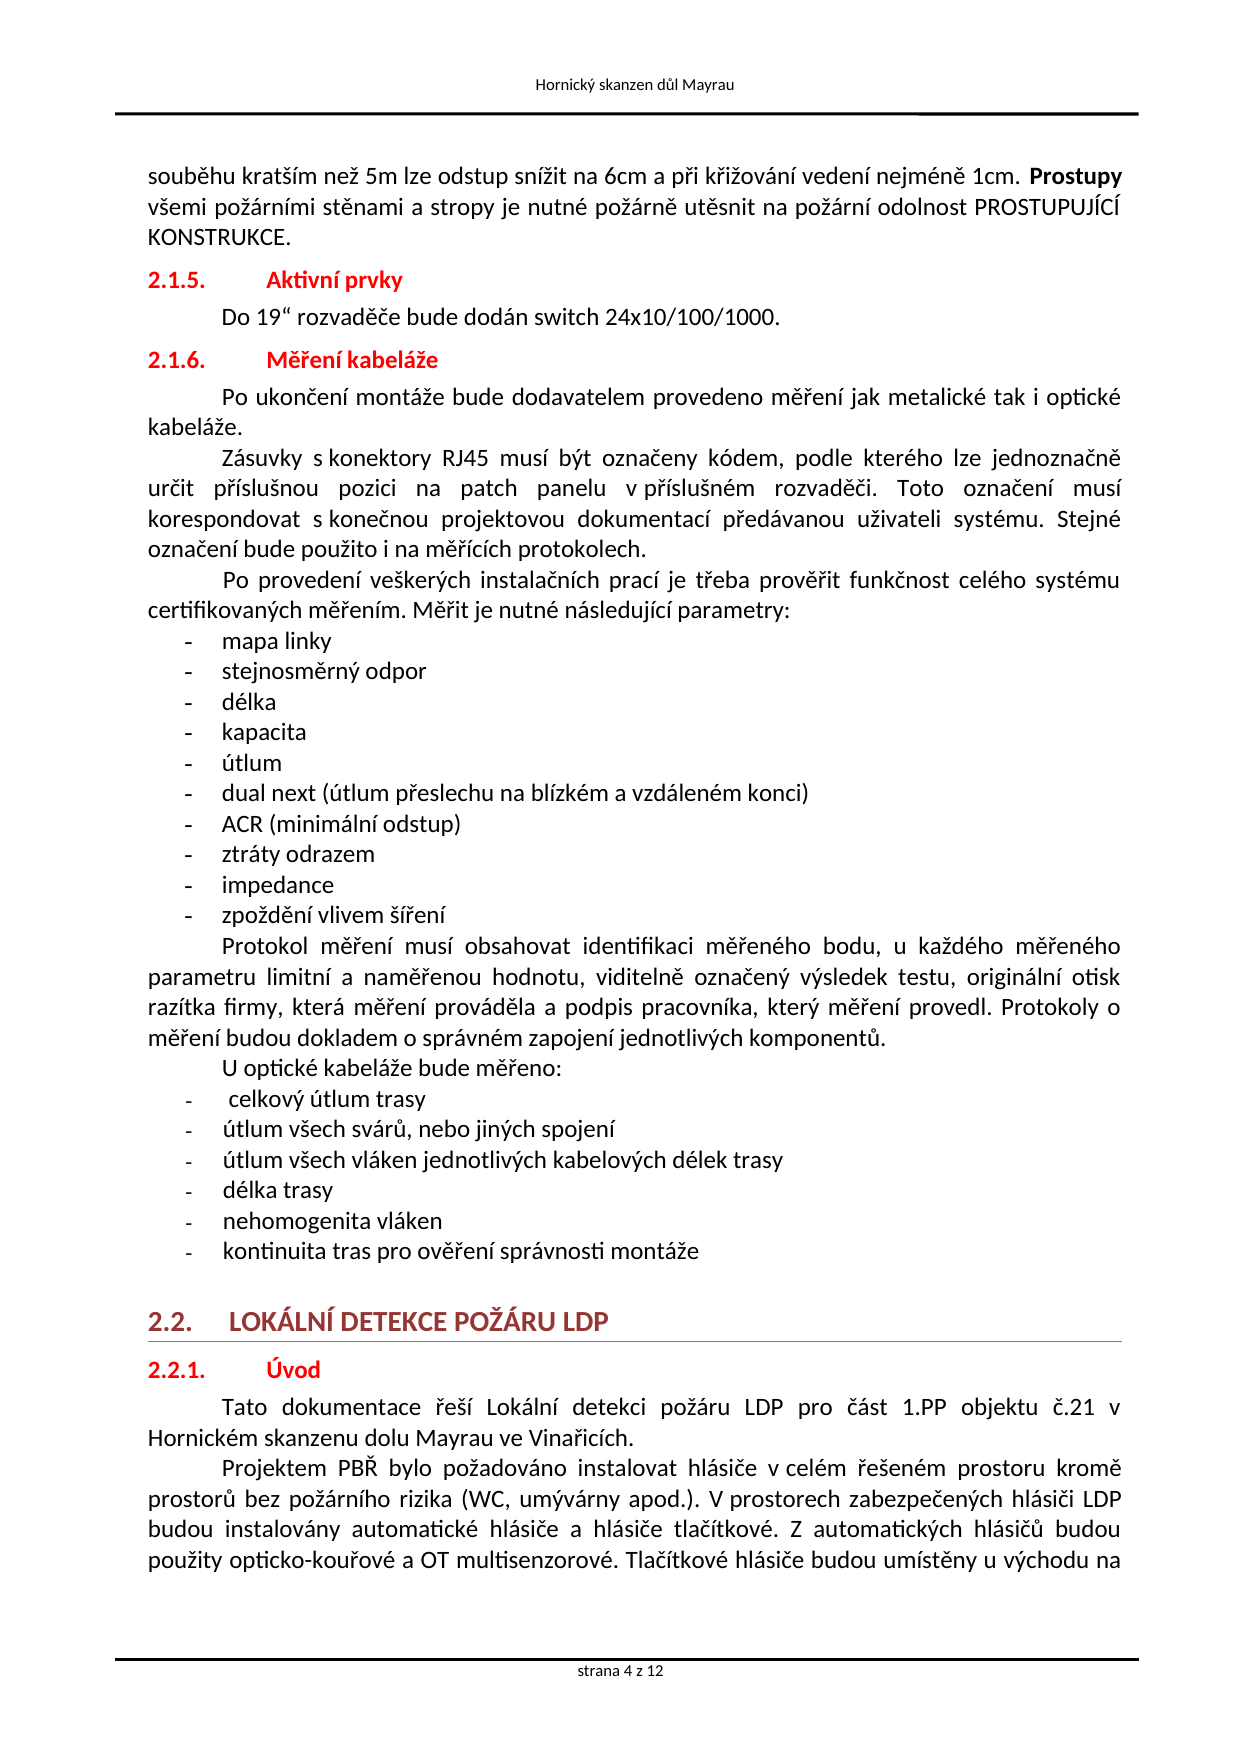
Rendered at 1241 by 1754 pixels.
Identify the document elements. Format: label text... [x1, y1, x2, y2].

list útlum všech svárů, nebo jiných spojení [185, 1113, 1122, 1144]
subtitle Měření kabeláže [148, 344, 1122, 374]
text Po ukončení montáže bude dodavatelem provedeno měření jak metalické tak i optické kabeláže. [148, 381, 1122, 442]
list nehomogenita vláken [185, 1205, 1122, 1235]
subtitle Aktivní prvky [148, 264, 1122, 295]
text Po provedení veškerých instalačních prací je třeba prověřit funkčnost celého systému certifikovaných měřením. Měřit je nutné následující parametry: [148, 564, 1122, 625]
list délka [184, 686, 1122, 716]
list ztráty odrazem [184, 838, 1122, 869]
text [148, 160, 1122, 252]
text Protokol měření musí obsahovat identifikaci měřeného bodu, u každého měřeného parametru limitní a naměřenou hodnotu, viditelně označený výsledek testu, originální otisk razítka firmy, která měření prováděla a podpis pracovníka, který měření provedl. Protokoly o měření budou dokladem o správném zapojení jednotlivých komponentů. [148, 930, 1122, 1052]
list impedance [184, 869, 1122, 899]
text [148, 1452, 1122, 1574]
list útlum [184, 747, 1122, 777]
list zpoždění vlivem šíření [184, 899, 1122, 930]
text Zásuvky s konektory RJ45 musí být označeny kódem, podle kterého lze jednoznačně určit příslušnou pozici na patch panelu v příslušném rozvaděči. Toto označení musí korespondovat s konečnou projektovou dokumentací předávanou uživateli systému. Stejné označení bude použito i na měřících protokolech. [148, 442, 1122, 564]
list kontinuita tras pro ověření správnosti montáže [185, 1235, 1122, 1266]
list útlum všech vláken jednotlivých kabelových délek trasy [185, 1144, 1122, 1174]
list mapa linky [184, 625, 1122, 655]
list ACR (minimální odstup) [184, 808, 1122, 838]
text Do 19“ rozvaděče bude dodán switch 24x10/100/1000. [148, 301, 1122, 331]
list celkový útlum trasy [185, 1083, 1122, 1113]
list délka trasy [185, 1174, 1122, 1205]
text U optické kabeláže bude měřeno: [148, 1052, 1122, 1083]
list dual next (útlum přeslechu na blízkém a vzdáleném konci) [184, 777, 1122, 808]
subtitle LOKÁLNÍ DETEKCE POŽÁRU LDP [148, 1303, 1122, 1341]
list kapacita [184, 716, 1122, 747]
subtitle Úvod [148, 1354, 1122, 1385]
list stejnosměrný odpor [184, 655, 1122, 686]
text Tato dokumentace řeší Lokální detekci požáru LDP pro část 1.PP objektu č.21 v Hornickém skanzenu dolu Mayrau ve Vinařicích. [148, 1391, 1122, 1452]
